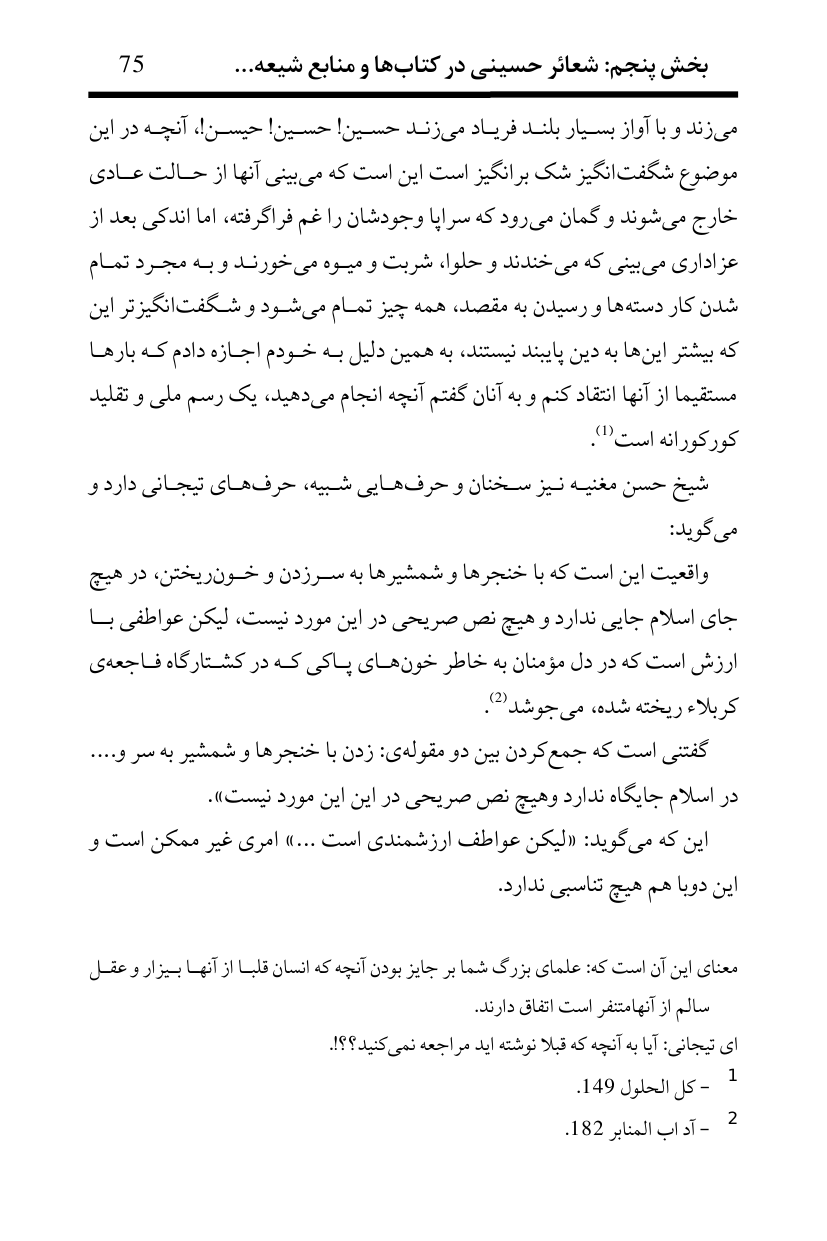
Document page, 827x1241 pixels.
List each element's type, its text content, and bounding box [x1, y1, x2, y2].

text گفتنی است که جمع‌کردن بین دو مقوله‌ی: زدن با خنجرها و شمشیر به سر و.... در اسلام جایگاه ندارد وهیچ نص صریحی در این این مورد نیست». [89, 731, 738, 820]
text شیخ حسن مغنیه نیز سخنان و حرف‌هایی شبیه، حرف‌های تیجانی دارد و می‌گوید: [89, 464, 738, 553]
text تیجانی می‌گوید: «این صحنه‌های ناراحت کننده که انسان قلبا از آنها بیزار و عقل سالم از آنها متنفر است() مرا قانع نمی‌کند، و آن زمانی است که فردی خودش را نیمه عریان می‌کند و آهنی بدست می‌گیرد و با حرکاتی دیوانه وار خودش را می‌زند و با آواز بسیار بلند فریاد می‌زند حسین! حسین! حیسن!، آنچه در این موضوع شگفت‌انگیز شک برانگیز است این است که می‌بینی آنها از حالت عادی خارج می‌شوند و گمان می‌رود که سراپا وجودشان را غم فراگرفته، اما اندکی بعد از عزاداری می‌بینی که می‌خندند و حلوا، شربت و میوه می‌خورند و به مجرد تمام شدن کار دسته‌ها و رسیدن به مقصد، همه چیز تمام می‌شود و شگفت‌انگیزتر این که بیشتر این‌ها به دین پایبند نیستند، به همین دلیل به خودم اجازه دادم که بارها مستقیما از آنها انتقاد کنم و به آنان گفتم آنچه انجام می‌دهید، یک رسم ملی و تقلید کورکورانه است(). [89, 109, 738, 464]
text واقعیت این است که با خنجرها و شمشیرها به سرزدن و خون‌ریختن، در هیچ جای اسلام جایی ندارد و هیچ نص صریحی در این مورد نیست، لیکن عواطفی با ارزش است که در دل مؤمنان به خاطر خون‌های پاکی که در کشتارگاه فاجعه‌ی کربلاء ریخته شده، می‌جوشد(). [89, 553, 738, 731]
text این که می‌گوید: «لیکن عواطف ارزشمندی است ...» امری غیر ممکن است و این دوبا هم هیچ تناسبی ندارد. [89, 820, 738, 909]
